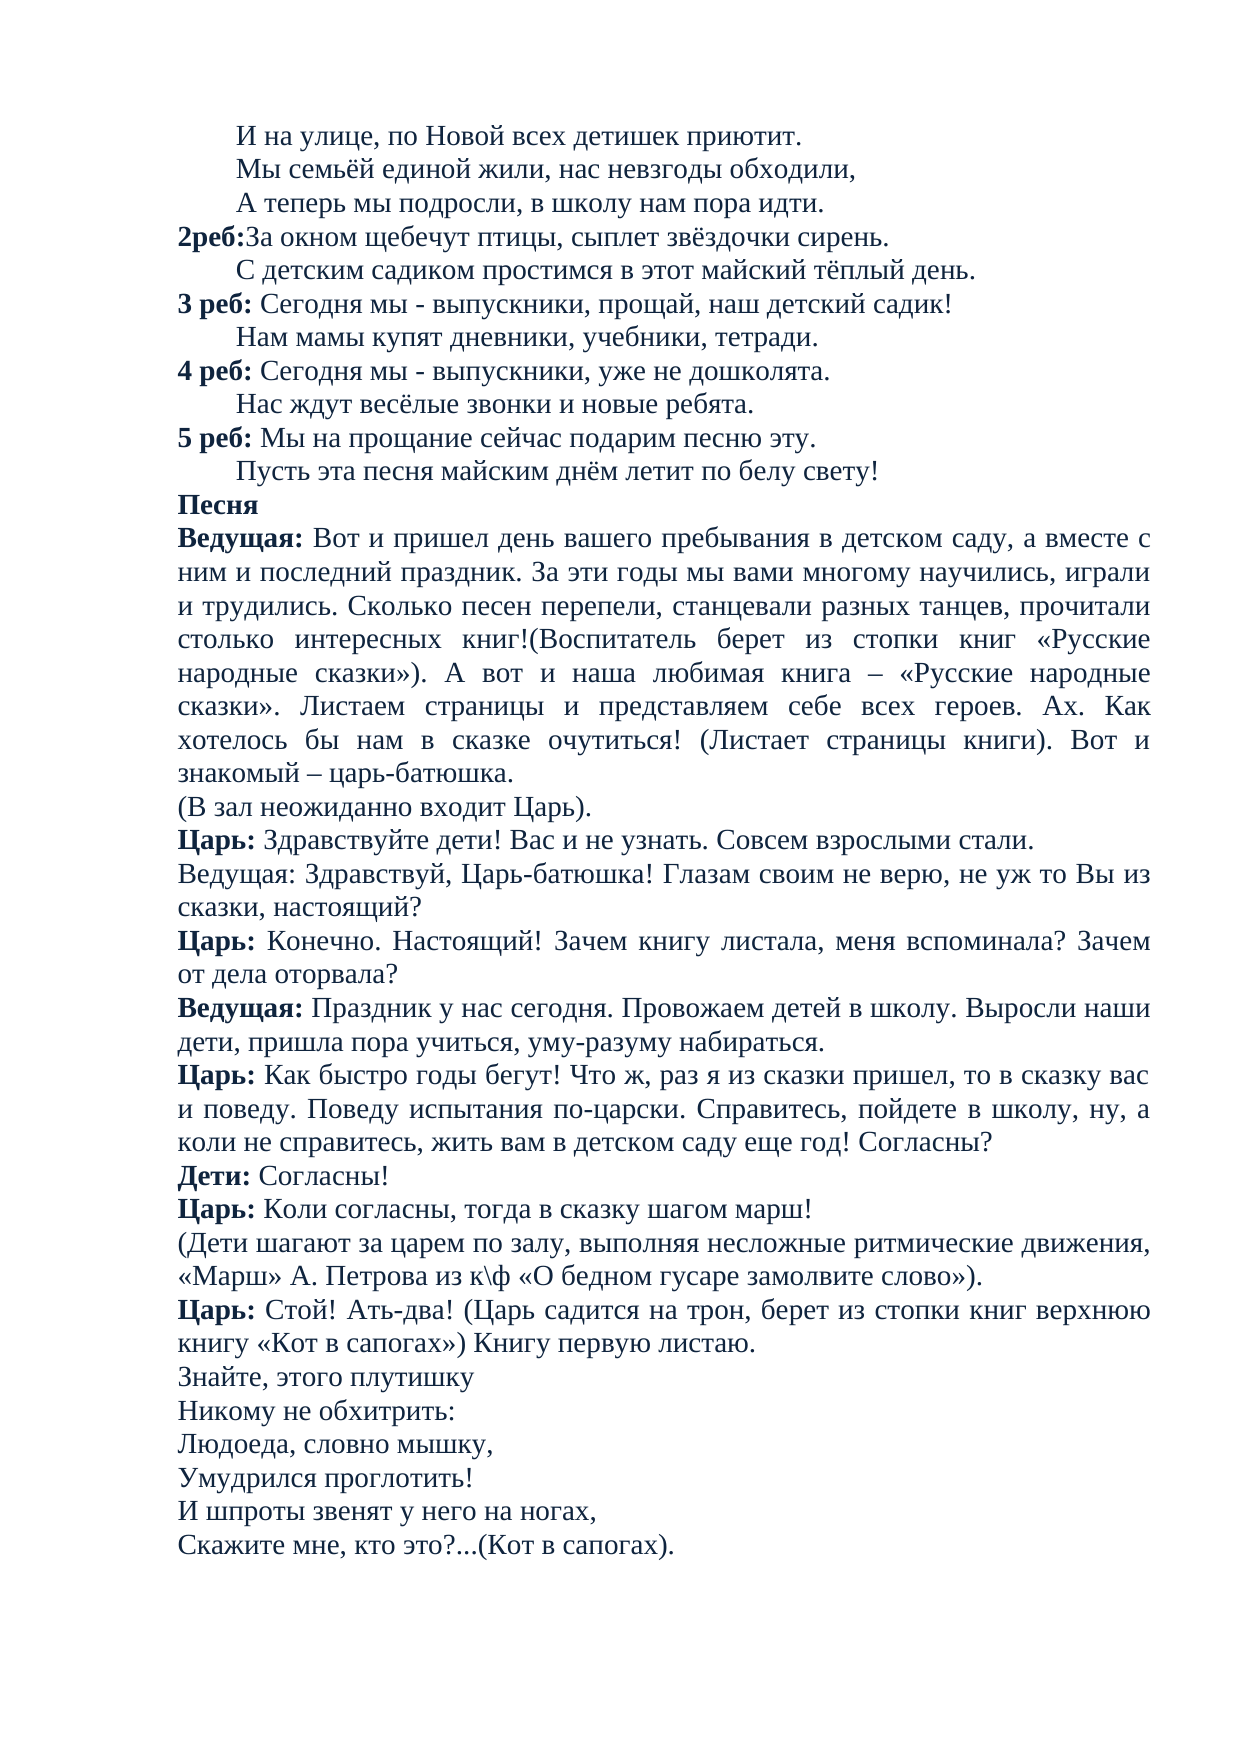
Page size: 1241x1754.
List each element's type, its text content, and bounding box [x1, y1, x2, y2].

text Людоеда, словно мышку, [177, 1426, 1152, 1460]
text (В зал неожиданно входит Царь). [177, 789, 1152, 822]
text Пусть эта песня майским днём летит по белу свету! [177, 453, 1152, 487]
text 3 реб: Сегодня мы - выпускники, прощай, наш детский садик! [177, 286, 1152, 319]
text Царь: Здравствуйте дети! Вас и не узнать. Совсем взрослыми стали. [177, 822, 1152, 856]
text Ведущая: Здравствуй, Царь-батюшка! Глазам своим не верю, не уж то Вы из сказки, настоящий? [177, 856, 1152, 923]
text Нам мамы купят дневники, учебники, тетради. [177, 319, 1152, 353]
text Знайте, этого плутишку [177, 1359, 1152, 1393]
text Ведущая: Праздник у нас сегодня. Провожаем детей в школу. Выросли наши дети, пришла пора учиться, уму-разуму набираться. [177, 990, 1152, 1057]
text (Дети шагают за царем по залу, выполняя несложные ритмические движения, «Марш» А. Петрова из к\ф «О бедном гусаре замолвите слово»). [177, 1225, 1152, 1292]
text Никому не обхитрить: [177, 1393, 1152, 1426]
text Ведущая: Вот и пришел день вашего пребывания в детском саду, а вместе с ним и последний праздник. За эти годы мы вами многому научились, играли и трудились. Сколько песен перепели, станцевали разных танцев, прочитали столько интересных книг!(Воспитатель берет из стопки книг «Русские народные сказки»). А вот и наша любимая книга – «Русские народные сказки». Листаем страницы и представляем себе всех героев. Ах. Как хотелось бы нам в сказке очутиться! (Листает страницы книги). Вот и знакомый – царь-батюшка. [177, 521, 1152, 789]
text Умудрился проглотить! [177, 1460, 1152, 1493]
text Песня [177, 487, 1152, 521]
text Нас ждут весёлые звонки и новые ребята. [177, 386, 1152, 420]
text Скажите мне, кто это?...(Кот в сапогах). [177, 1527, 1152, 1560]
text С детским садиком простимся в этот майский тёплый день. [177, 252, 1152, 286]
text Дети: Согласны! [177, 1158, 1152, 1191]
text И на улице, по Новой всех детишек приютит. [177, 118, 1152, 152]
text Мы семьёй единой жили, нас невзгоды обходили, [177, 152, 1152, 185]
text 5 реб: Мы на прощание сейчас подарим песню эту. [177, 420, 1152, 453]
text 4 реб: Сегодня мы - выпускники, уже не дошколята. [177, 353, 1152, 386]
text Царь: Коли согласны, тогда в сказку шагом марш! [177, 1191, 1152, 1225]
text Царь: Конечно. Настоящий! Зачем книгу листала, меня вспоминала? Зачем от дела оторвала? [177, 923, 1152, 990]
text Царь: Как быстро годы бегут! Что ж, раз я из сказки пришел, то в сказку вас и поведу. Поведу испытания по-царски. Справитесь, пойдете в школу, ну, а коли не справитесь, жить вам в детском саду еще год! Согласны? [177, 1057, 1152, 1158]
text А теперь мы подросли, в школу нам пора идти. [177, 185, 1152, 219]
text 2реб:За окном щебечут птицы, сыплет звёздочки сирень. [177, 219, 1152, 252]
text Царь: Стой! Ать-два! (Царь садится на трон, берет из стопки книг верхнюю книгу «Кот в сапогах») Книгу первую листаю. [177, 1292, 1152, 1359]
text И шпроты звенят у него на ногах, [177, 1493, 1152, 1527]
